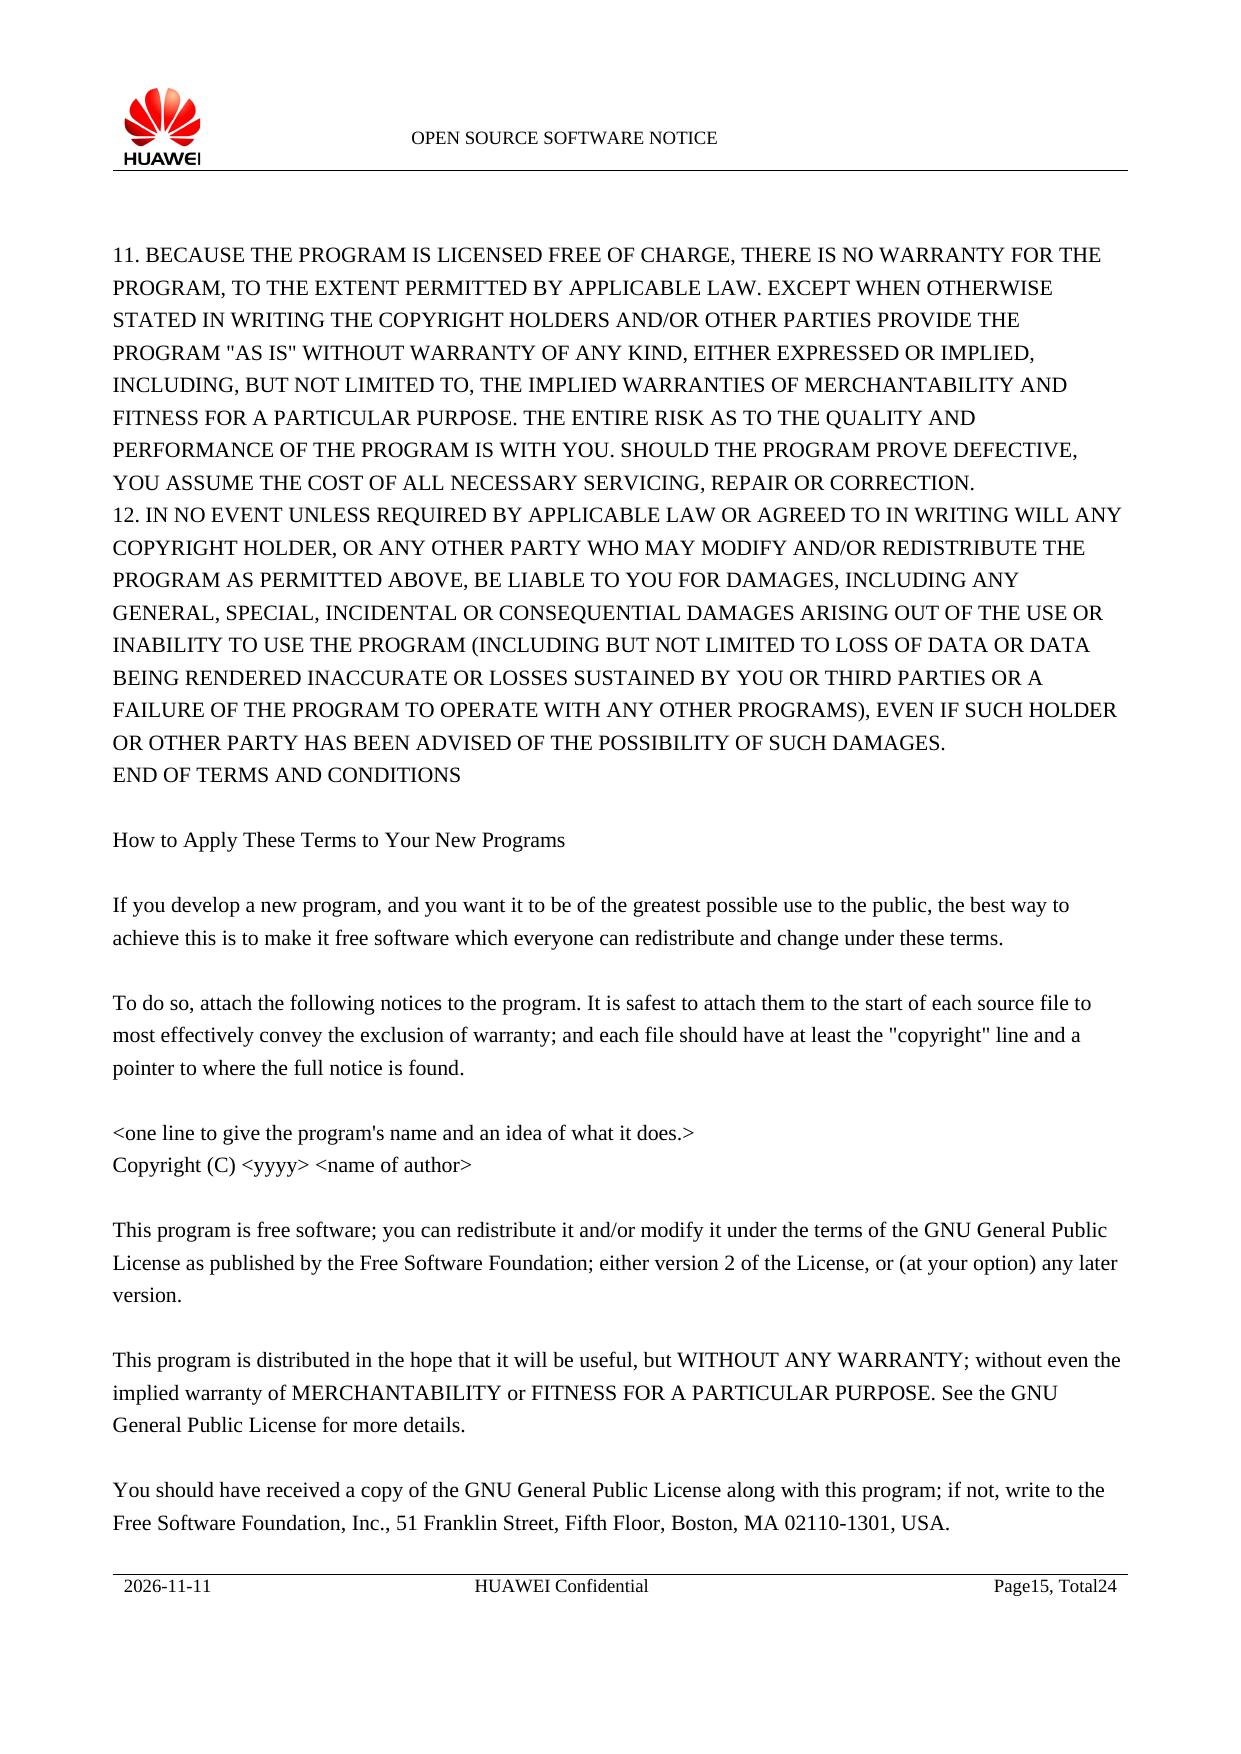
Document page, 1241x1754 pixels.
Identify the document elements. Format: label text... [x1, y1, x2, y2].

picture [124, 88, 201, 165]
